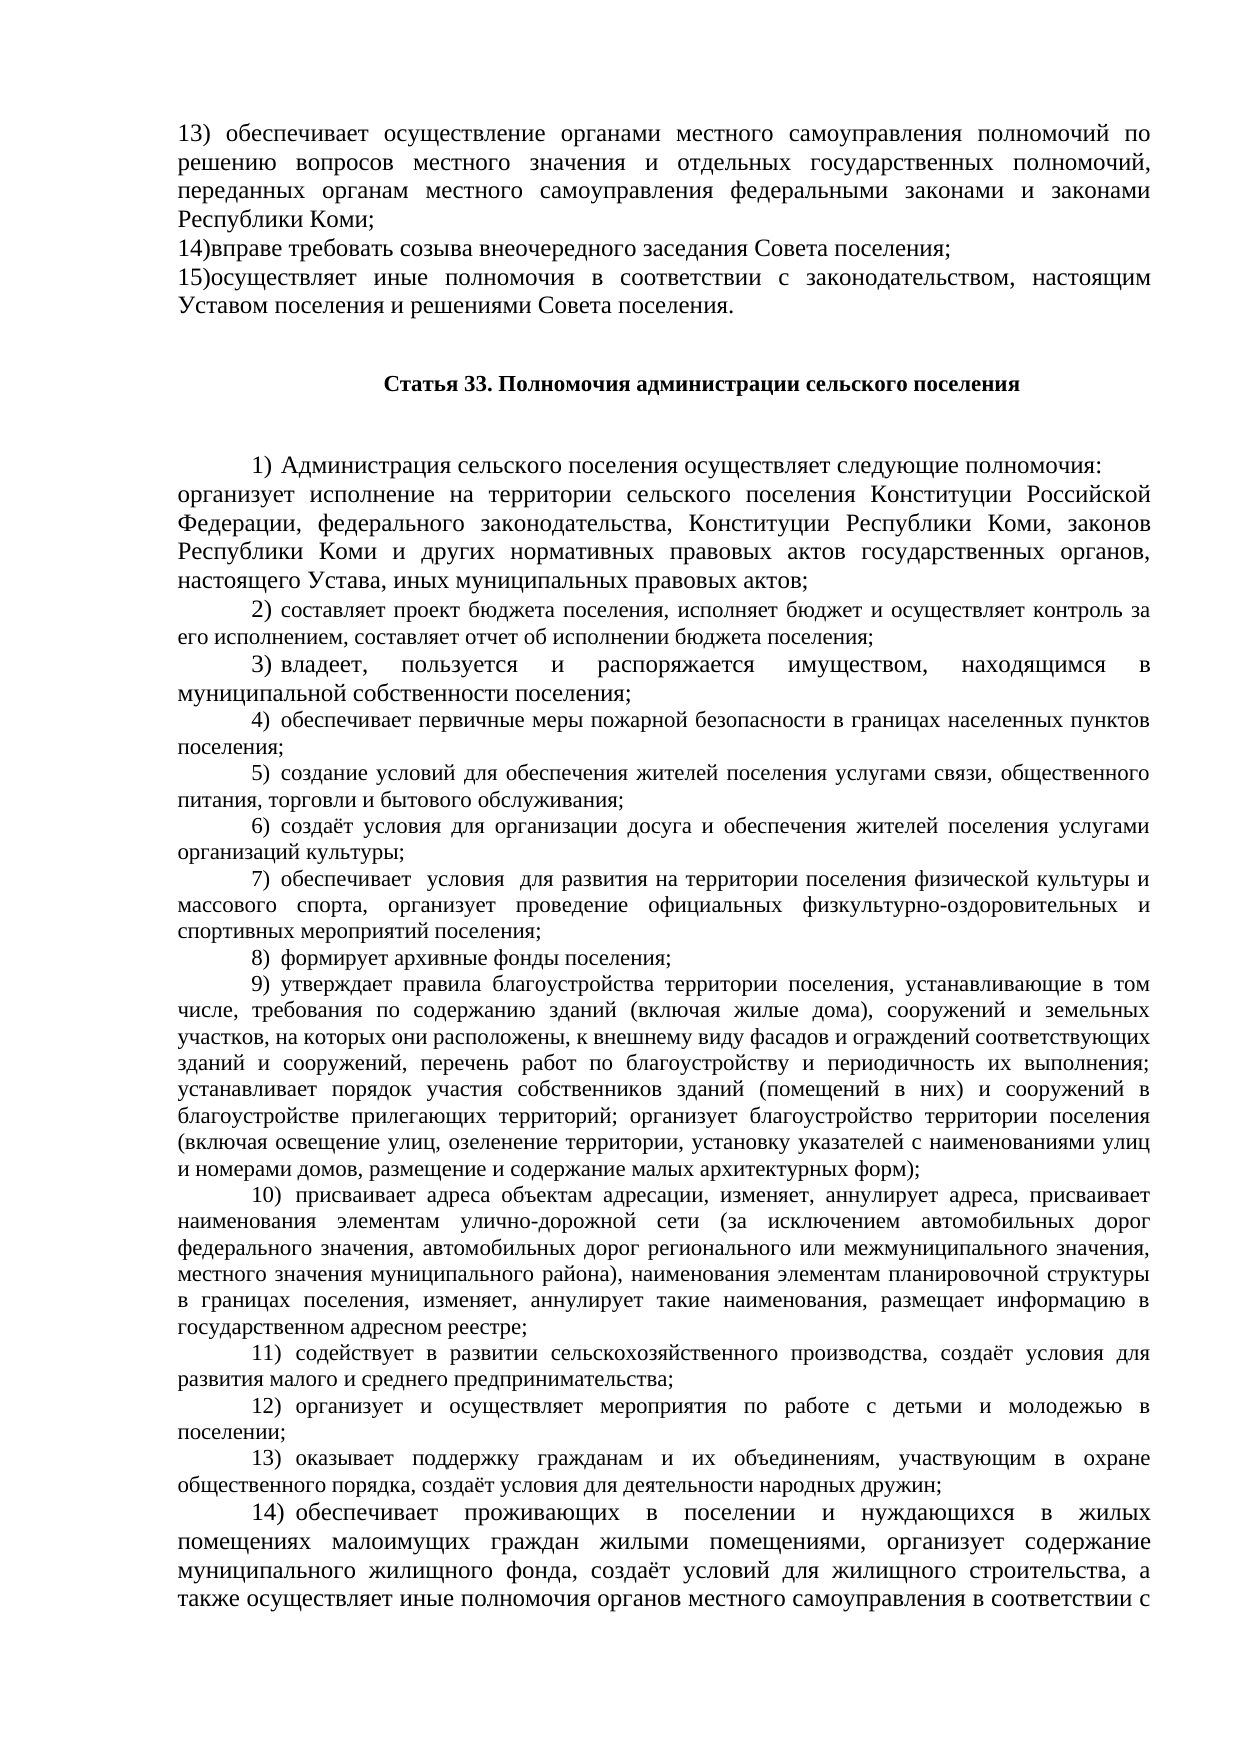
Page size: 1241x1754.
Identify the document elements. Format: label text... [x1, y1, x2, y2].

list формирует архивные фонды поселения; [251, 944, 1152, 970]
list обеспечивает условия для развития на территории поселения физической культуры и массового спорта, организует проведение официальных физкультурно-оздоровительных и спортивных мероприятий поселения; [177, 865, 1152, 944]
list владеет, пользуется и распоряжается имуществом, находящимся в муниципальной собственности поселения; [177, 649, 1152, 707]
list оказывает поддержку гражданам и их объединениям, участвующим в охране общественного порядка, создаёт условия для деятельности народных дружин; [177, 1444, 1152, 1497]
text Статья 33. Полномочия администрации сельского поселения [177, 370, 1152, 397]
list создание условий для обеспечения жителей поселения услугами связи, общественного питания, торговли и бытового обслуживания; [177, 759, 1152, 812]
list содействует в развитии сельскохозяйственного производства, создаёт условия для развития малого и среднего предпринимательства; [177, 1339, 1152, 1392]
list утверждает правила благоустройства территории поселения, устанавливающие в том числе, требования по содержанию зданий (включая жилые дома), сооружений и земельных участков, на которых они расположены, к внешнему виду фасадов и ограждений соответствующих зданий и сооружений, перечень работ по благоустройству и периодичность их выполнения; устанавливает порядок участия собственников зданий (помещений в них) и сооружений в благоустройстве прилегающих территорий; организует благоустройство территории поселения (включая освещение улиц, озеленение территории, установку указателей с наименованиями улиц и номерами домов, размещение и содержание малых архитектурных форм); [177, 970, 1152, 1181]
list обеспечивает первичные меры пожарной безопасности в границах населенных пунктов поселения; [177, 707, 1152, 759]
text 14)вправе требовать созыва внеочередного заседания Совета поселения; [177, 233, 1152, 262]
text 15)осуществляет иные полномочия в соответствии с законодательством, настоящим Уставом поселения и решениями Совета поселения. [177, 262, 1152, 319]
list Администрация сельского поселения осуществляет следующие полномочия: [251, 450, 1152, 479]
list организует и осуществляет мероприятия по работе с детьми и молодежью в поселении; [177, 1392, 1152, 1444]
text 13) обеспечивает осуществление органами местного самоуправления полномочий по решению вопросов местного значения и отдельных государственных полномочий, переданных органам местного самоуправления федеральными законами и законами Республики Коми; [177, 118, 1152, 233]
list составляет проект бюджета поселения, исполняет бюджет и осуществляет контроль за его исполнением, составляет отчет об исполнении бюджета поселения; [177, 594, 1152, 649]
list присваивает адреса объектам адресации, изменяет, аннулирует адреса, присваивает наименования элементам улично-дорожной сети (за исключением автомобильных дорог федерального значения, автомобильных дорог регионального или межмуниципального значения, местного значения муниципального района), наименования элементам планировочной структуры в границах поселения, изменяет, аннулирует такие наименования, размещает информацию в государственном адресном реестре; [177, 1181, 1152, 1339]
list создаёт условия для организации досуга и обеспечения жителей поселения услугами организаций культуры; [177, 812, 1152, 865]
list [177, 1497, 1152, 1612]
text организует исполнение на территории сельского поселения Конституции Российской Федерации, федерального законодательства, Конституции Республики Коми, законов Республики Коми и других нормативных правовых актов государственных органов, настоящего Устава, иных муниципальных правовых актов; [177, 479, 1152, 594]
